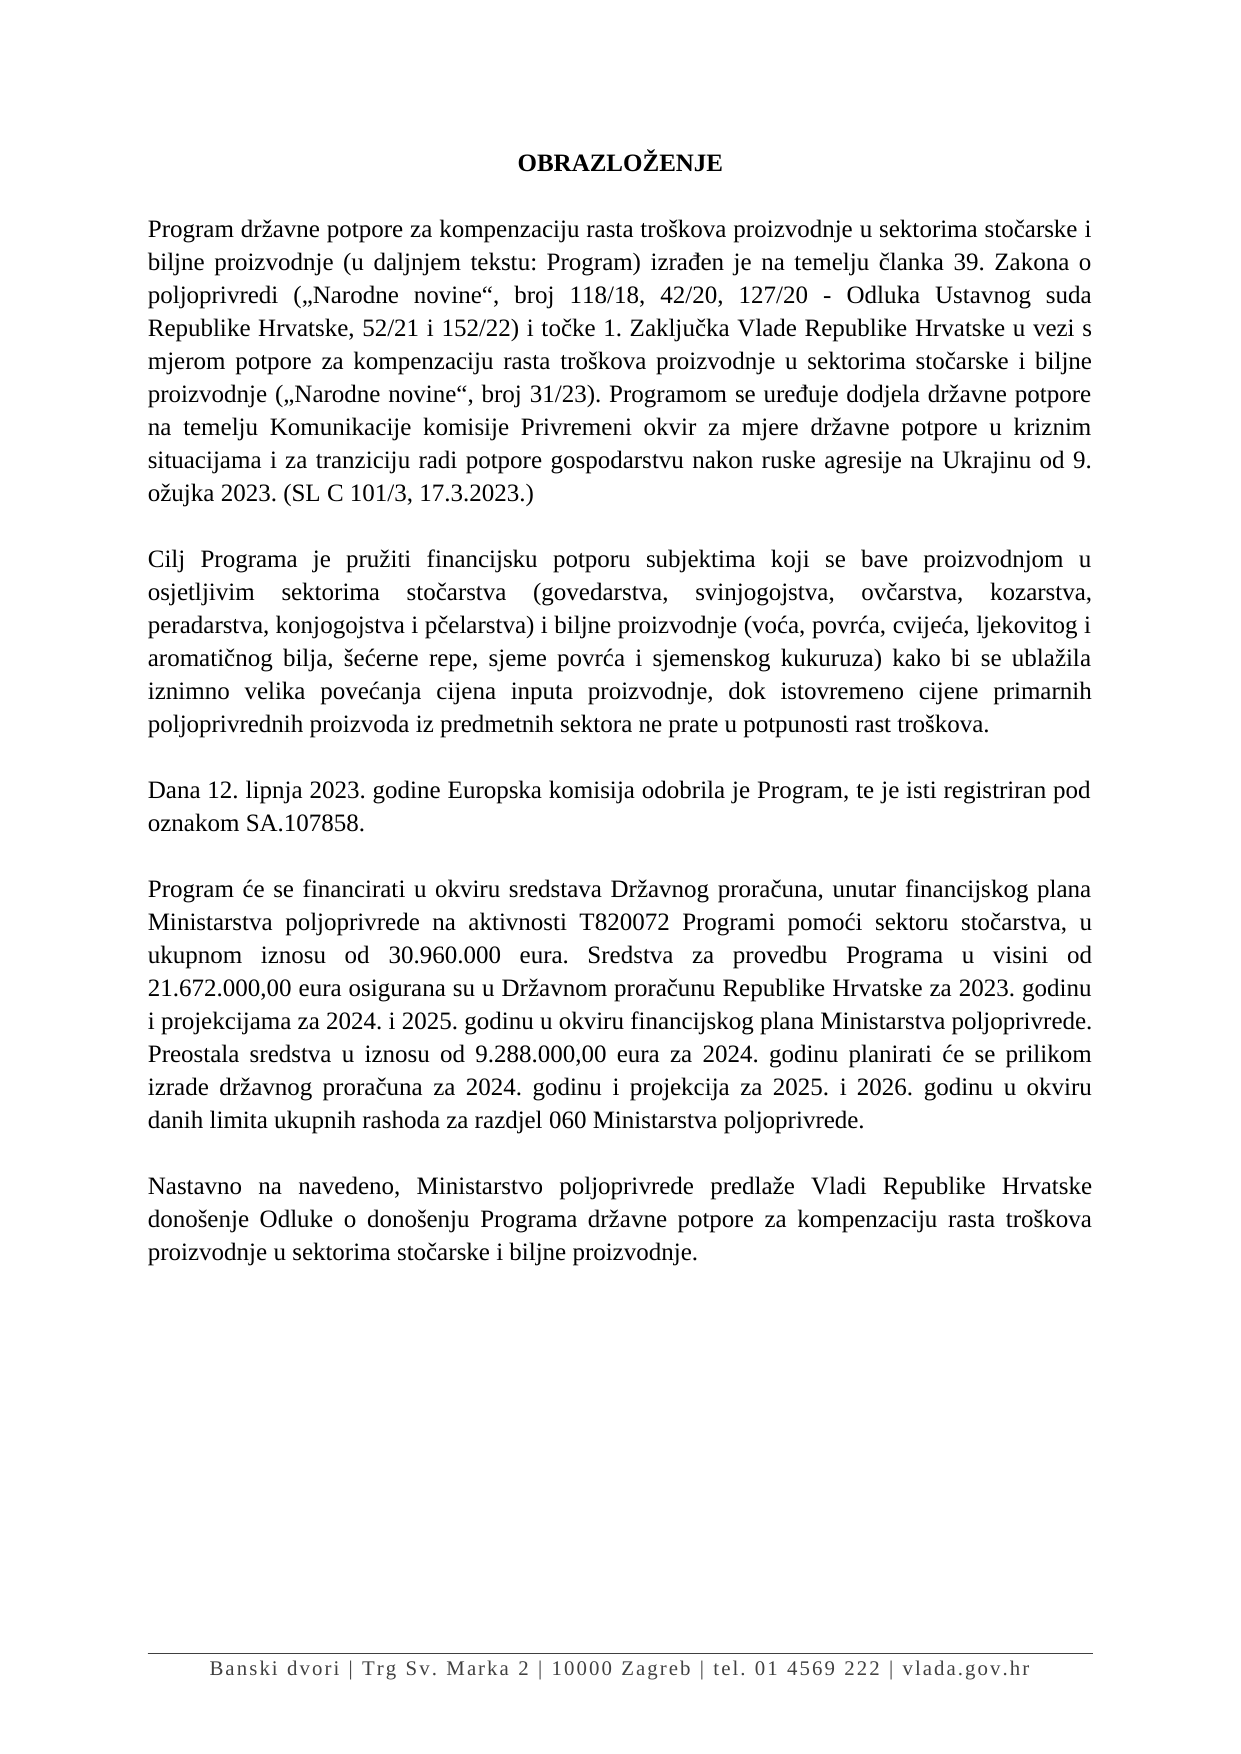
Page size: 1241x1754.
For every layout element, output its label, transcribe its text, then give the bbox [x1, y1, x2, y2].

text Dana 12. lipnja 2023. godine Europska komisija odobrila je Program, te je isti registriran pod oznakom SA.107858. [148, 775, 1093, 837]
text OBRAZLOŽENJE [148, 148, 1093, 176]
text Cilj Programa je pružiti financijsku potporu subjektima koji se bave proizvodnjom u osjetljivim sektorima stočarstva (govedarstva, svinjogojstva, ovčarstva, kozarstva, peradarstva, konjogojstva i pčelarstva) i biljne proizvodnje (voća, povrća, cvijeća, ljekovitog i aromatičnog bilja, šećerne repe, sjeme povrća i sjemenskog kukuruza) kako bi se ublažila iznimno velika povećanja cijena inputa proizvodnje, dok istovremeno cijene primarnih poljoprivrednih proizvoda iz predmetnih sektora ne prate u potpunosti rast troškova. [148, 544, 1093, 738]
text Program državne potpore za kompenzaciju rasta troškova proizvodnje u sektorima stočarske i biljne proizvodnje (u daljnjem tekstu: Program) izrađen je na temelju članka 39. Zakona o poljoprivredi („Narodne novine“, broj 118/18, 42/20, 127/20 - Odluka Ustavnog suda Republike Hrvatske, 52/21 i 152/22) i točke 1. Zaključka Vlade Republike Hrvatske u vezi s mjerom potpore za kompenzaciju rasta troškova proizvodnje u sektorima stočarske i biljne proizvodnje („Narodne novine“, broj 31/23). Programom se uređuje dodjela državne potpore na temelju Komunikacije komisije Privremeni okvir za mjere državne potpore u kriznim situacijama i za tranziciju radi potpore gospodarstvu nakon ruske agresije na Ukrajinu od 9. ožujka 2023. (SL C 101/3, 17.3.2023.) [148, 214, 1093, 507]
text Nastavno na navedeno, Ministarstvo poljoprivrede predlaže Vladi Republike Hrvatske donošenje Odluke o donošenju Programa državne potpore za kompenzaciju rasta troškova proizvodnje u sektorima stočarske i biljne proizvodnje. [148, 1171, 1093, 1266]
text Program će se financirati u okviru sredstava Državnog proračuna, unutar financijskog plana Ministarstva poljoprivrede na aktivnosti T820072 Programi pomoći sektoru stočarstva, u ukupnom iznosu od 30.960.000 eura. Sredstva za provedbu Programa u visini od 21.672.000,00 eura osigurana su u Državnom proračunu Republike Hrvatske za 2023. godinu i projekcijama za 2024. i 2025. godinu u okviru financijskog plana Ministarstva poljoprivrede. Preostala sredstva u iznosu od 9.288.000,00 eura za 2024. godinu planirati će se prilikom izrade državnog proračuna za 2024. godinu i projekcija za 2025. i 2026. godinu u okviru danih limita ukupnih rashoda za razdjel 060 Ministarstva poljoprivrede. [148, 874, 1093, 1134]
